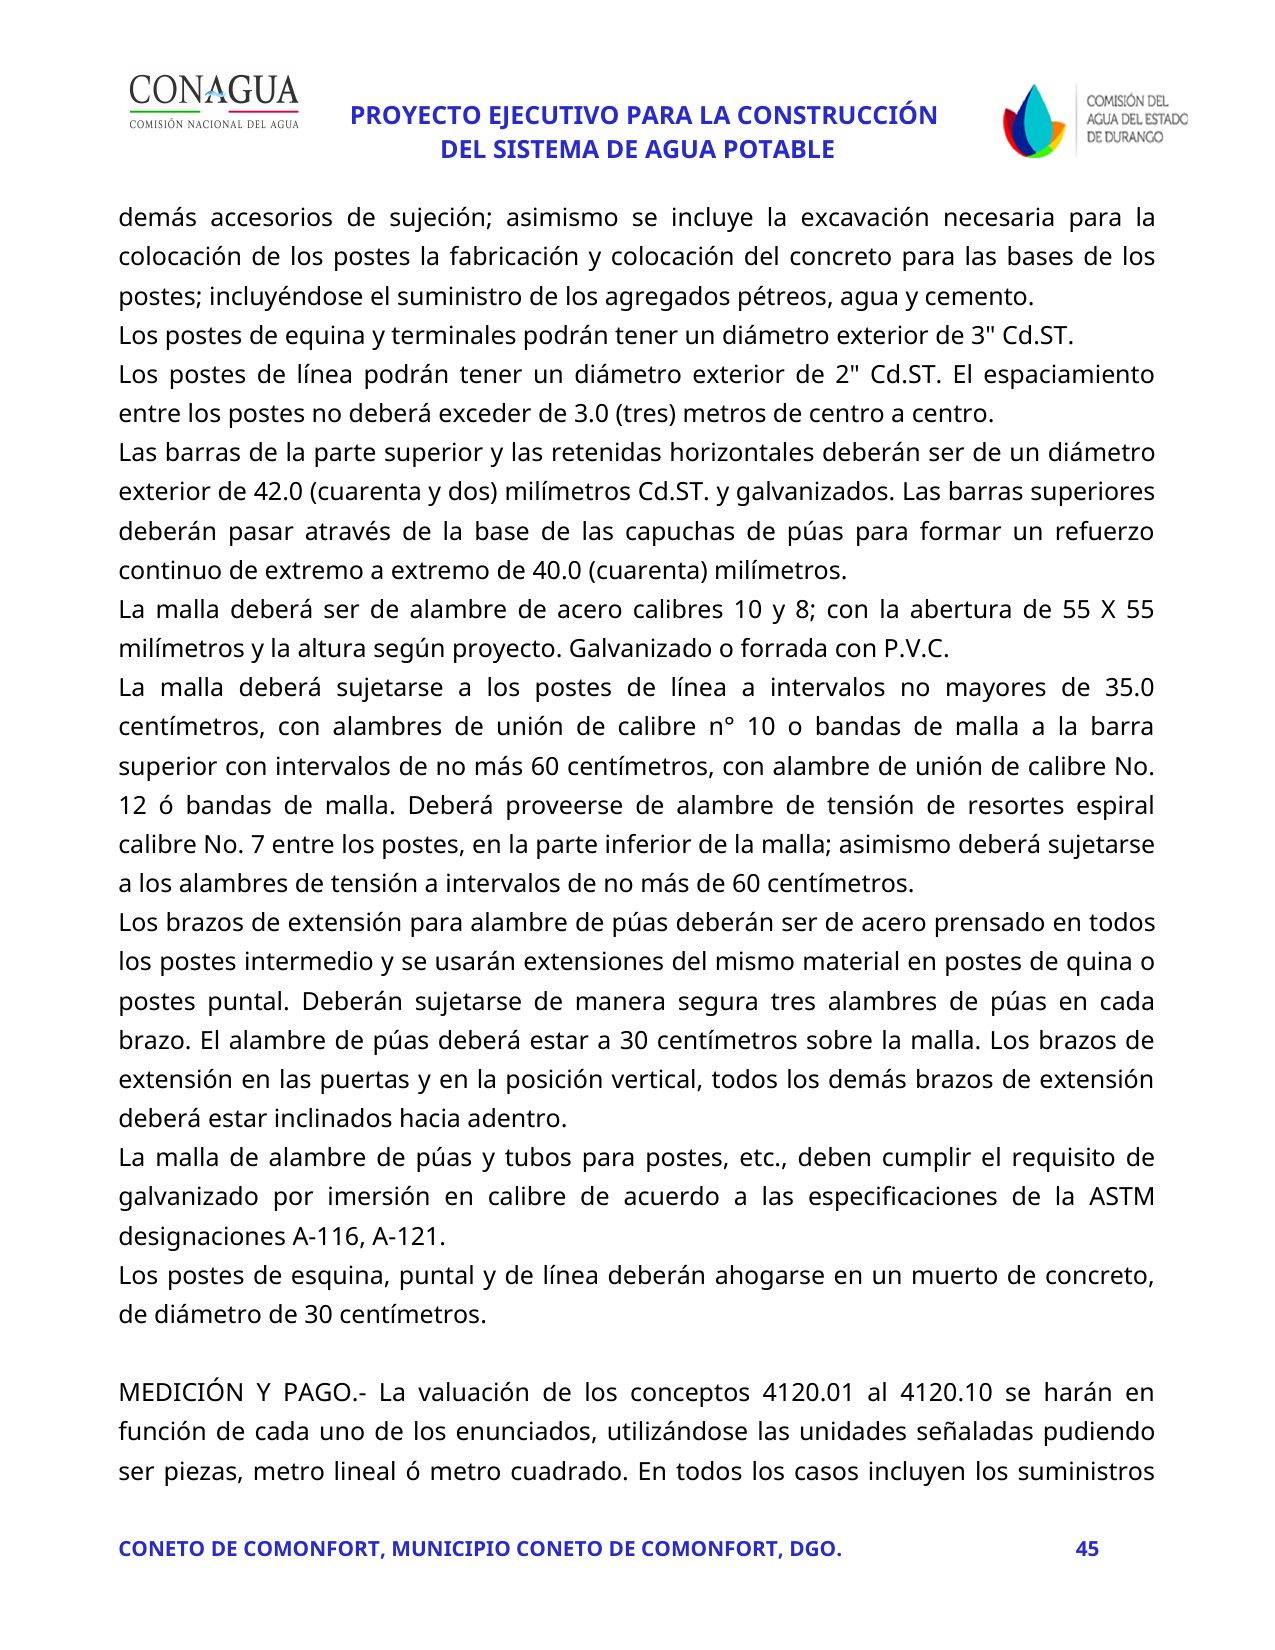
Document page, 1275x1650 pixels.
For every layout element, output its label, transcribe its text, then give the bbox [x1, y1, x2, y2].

text Las barras de la parte superior y las retenidas horizontales deberán ser de un diámetro exterior de 42.0 (cuarenta y dos) milímetros Cd.ST. y galvanizados. Las barras superiores deberán pasar através de la base de las capuchas de púas para formar un refuerzo continuo de extremo a extremo de 40.0 (cuarenta) milímetros. [118, 435, 1157, 586]
text La malla deberá sujetarse a los postes de línea a intervalos no mayores de , con alambres de unión de calibre n° 10 o bandas de malla a la barra superior con intervalos de no más , con alambre de unión de calibre No. 12 ó bandas de malla. Deberá proveerse de alambre de tensión de resortes espiral calibre No. 7 entre los postes, en la parte inferior de la malla; asimismo deberá sujetarse a los alambres de tensión a intervalos de no más de . [118, 670, 1157, 900]
picture [126, 68, 299, 132]
text La malla deberá ser de alambre de acero calibres 10 y 8; con la abertura de 55 X y la altura según proyecto. Galvanizado o forrada con P.V.C. [118, 592, 1157, 665]
text Los postes de esquina, puntal y de línea deberán ahogarse en un muerto de concreto, de diámetro de . [118, 1257, 1157, 1331]
text Los postes de línea podrán tener un diámetro exterior de 2" Cd.ST. El espaciamiento entre los postes no deberá exceder de 3.0 (tres) metros de centro a centro. [118, 357, 1157, 430]
picture [1000, 81, 1191, 161]
text Los brazos de extensión para alambre de púas deberán ser de acero prensado en todos los postes intermedio y se usarán extensiones del mismo material en postes de quina o postes puntal. Deberán sujetarse de manera segura tres alambres de púas en cada brazo. El alambre de púas deberá estar a sobre la malla. Los brazos de extensión en las puertas y en la posición vertical, todos los demás brazos de extensión deberá estar inclinados hacia adentro. [118, 905, 1157, 1135]
text Los postes de equina y terminales podrán tener un diámetro exterior de 3" Cd.ST. [118, 317, 1157, 351]
text La malla de alambre de púas y tubos para postes, etc., deben cumplir el requisito de galvanizado por imersión en calibre de acuerdo a las especificaciones de la ASTM designaciones A-116, A-121. [118, 1140, 1157, 1252]
